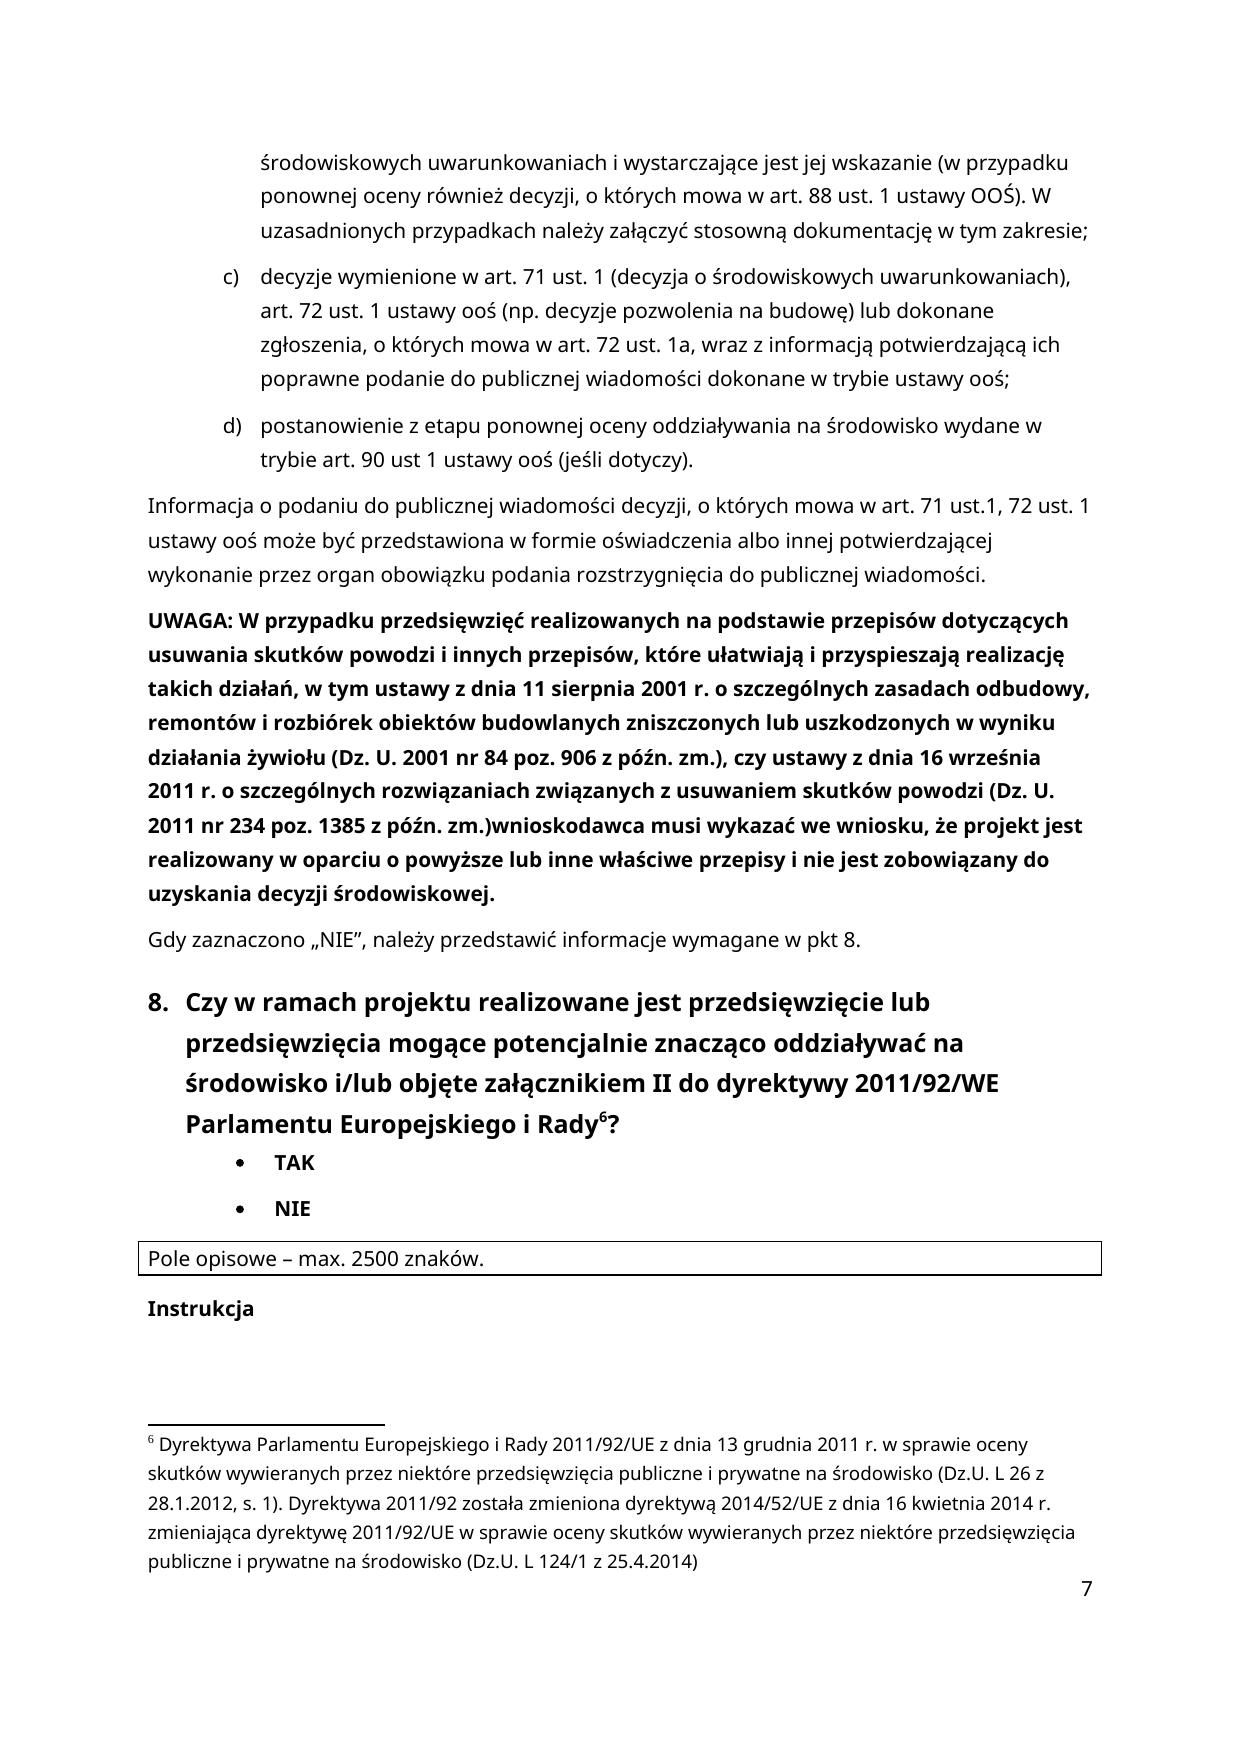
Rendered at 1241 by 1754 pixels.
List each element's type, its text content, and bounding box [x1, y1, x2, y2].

text Gdy zaznaczono „NIE”, należy przedstawić informacje wymagane w pkt 8. [148, 925, 1093, 954]
text Informacja o podaniu do publicznej wiadomości decyzji, o których mowa w art. 71 ust.1, 72 ust. 1 ustawy ooś może być przedstawiona w formie oświadczenia albo innej potwierdzającej wykonanie przez organ obowiązku podania rozstrzygnięcia do publicznej wiadomości. [148, 492, 1093, 588]
subtitle Czy w ramach projektu realizowane jest przedsięwzięcie lub przedsięwzięcia mogące potencjalnie znacząco oddziaływać na środowisko i/lub objęte załącznikiem II do dyrektywy 2011/92/WE Parlamentu Europejskiego i Rady? [148, 984, 1093, 1141]
text Pole opisowe – max. 2500 znaków. [139, 1242, 1101, 1274]
text Instrukcja [148, 1294, 1093, 1322]
list NIE [236, 1194, 1093, 1223]
list TAK [236, 1148, 1093, 1176]
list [223, 148, 1093, 244]
list postanowienie z etapu ponownej oceny oddziaływania na środowisko wydane w trybie art. 90 ust 1 ustawy ooś (jeśli dotyczy). [223, 411, 1093, 473]
text UWAGA: W przypadku przedsięwzięć realizowanych na podstawie przepisów dotyczących usuwania skutków powodzi i innych przepisów, które ułatwiają i przyspieszają realizację takich działań, w tym ustawy z dnia 11 sierpnia 2001 r. o szczególnych zasadach odbudowy, remontów i rozbiórek obiektów budowlanych zniszczonych lub uszkodzonych w wyniku działania żywiołu (Dz. U. 2001 nr 84 poz. 906 z późn. zm.), czy ustawy z dnia 16 września 2011 r. o szczególnych rozwiązaniach związanych z usuwaniem skutków powodzi (Dz. U. 2011 nr 234 poz. 1385 z późn. zm.)wnioskodawca musi wykazać we wniosku, że projekt jest realizowany w oparciu o powyższe lub inne właściwe przepisy i nie jest zobowiązany do uzyskania decyzji środowiskowej. [148, 606, 1093, 907]
list decyzje wymienione w art. 71 ust. 1 (decyzja o środowiskowych uwarunkowaniach), art. 72 ust. 1 ustawy ooś (np. decyzje pozwolenia na budowę) lub dokonane zgłoszenia, o których mowa w art. 72 ust. 1a, wraz z informacją potwierdzającą ich poprawne podanie do publicznej wiadomości dokonane w trybie ustawy ooś; [223, 262, 1093, 393]
